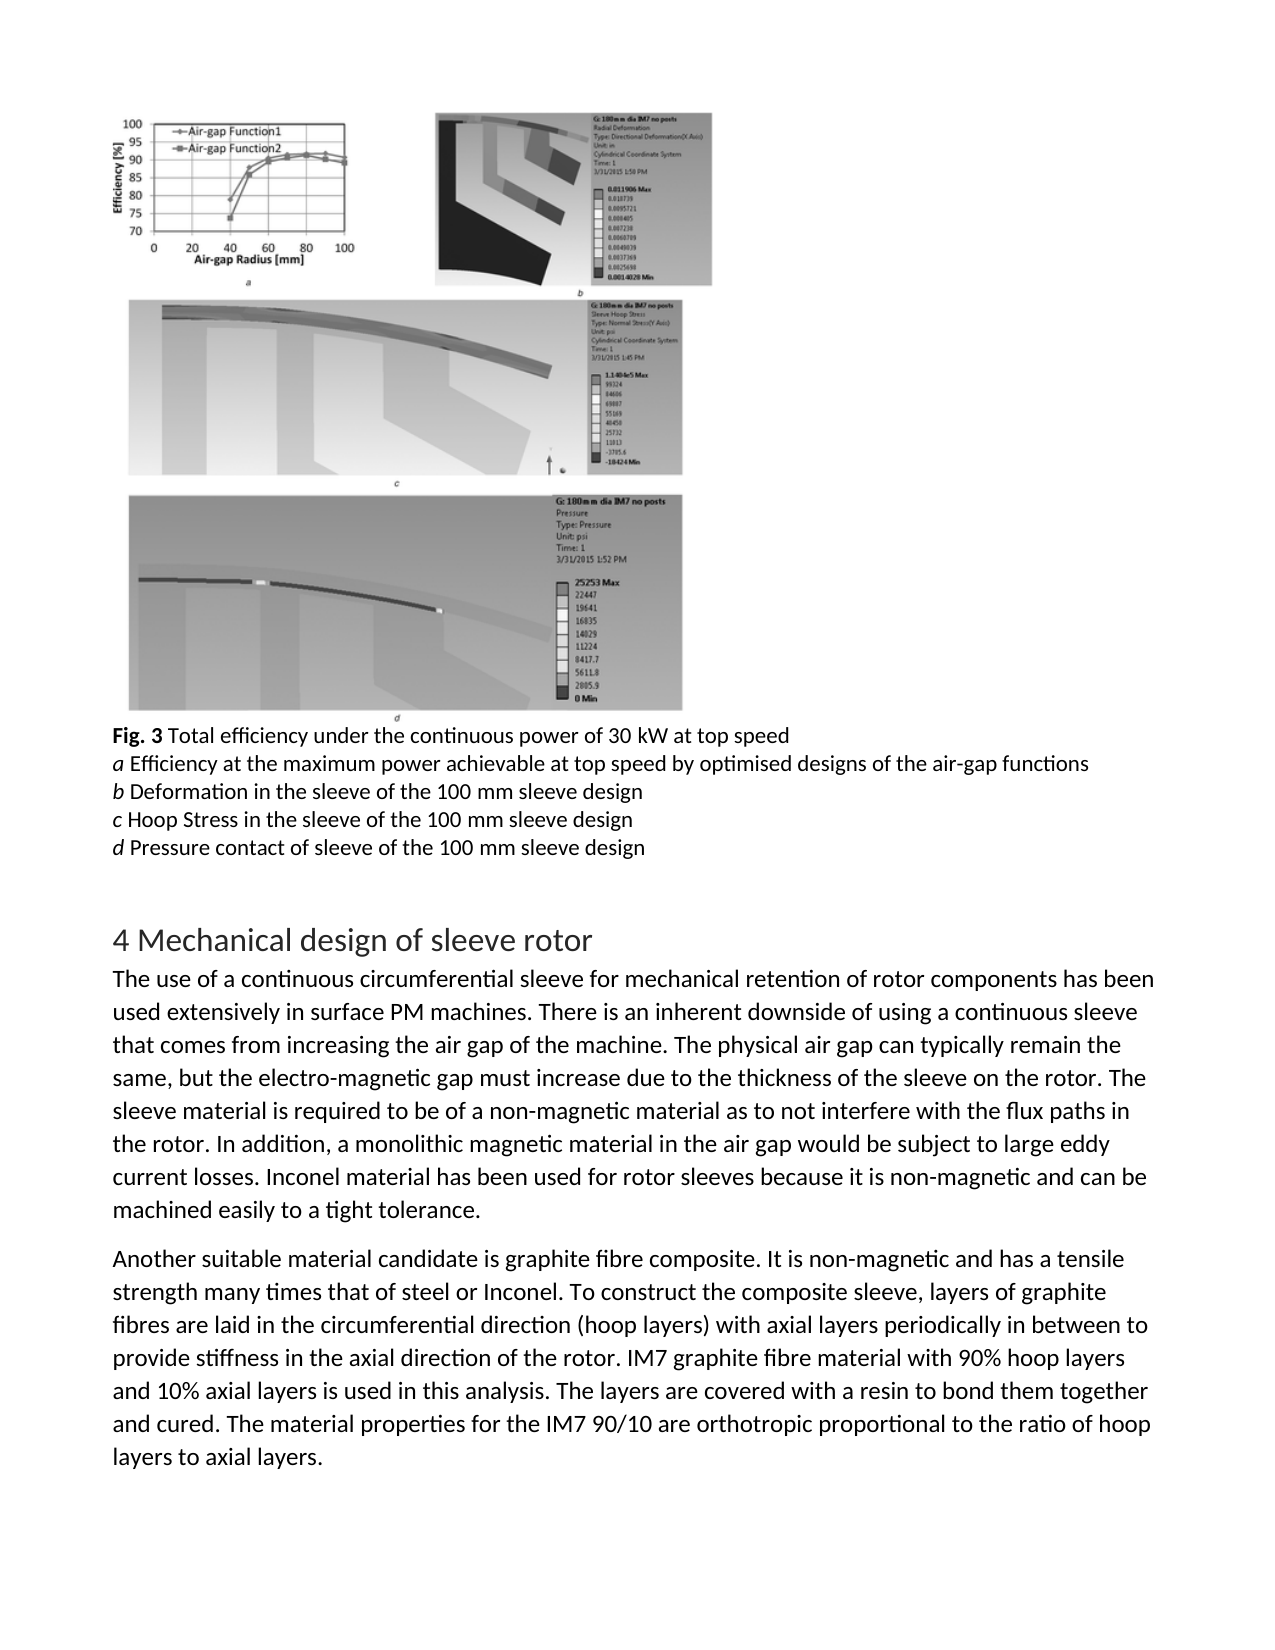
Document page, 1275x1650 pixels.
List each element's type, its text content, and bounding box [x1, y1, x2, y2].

text d Pressure contact of sleeve of the 100 mm sleeve design [112, 833, 1162, 862]
text a Efficiency at the maximum power achievable at top speed by optimised designs of the air-gap functions [112, 749, 1162, 777]
text Fig. 3 Total efficiency under the continuous power of 30 kW at top speed [112, 721, 1162, 749]
text c Hoop Stress in the sleeve of the 100 mm sleeve design [112, 806, 1162, 833]
text b Deformation in the sleeve of the 100 mm sleeve design [112, 777, 1162, 806]
text Another suitable material candidate is graphite fibre composite. It is non-magnetic and has a tensile strength many times that of steel or Inconel. To construct the composite sleeve, layers of graphite fibres are laid in the circumferential direction (hoop layers) with axial layers periodically in between to provide stiffness in the axial direction of the rotor. IM7 graphite fibre material with 90% hoop layers and 10% axial layers is used in this analysis. The layers are covered with a resin to bond them together and cured. The material properties for the IM7 90/10 are orthotropic proportional to the ratio of hoop layers to axial layers. [112, 1243, 1162, 1471]
text The use of a continuous circumferential sleeve for mechanical retention of rotor components has been used extensively in surface PM machines. There is an inherent downside of using a continuous sleeve that comes from increasing the air gap of the machine. The physical air gap can typically remain the same, but the electro-magnetic gap must increase due to the thickness of the sleeve on the rotor. The sleeve material is required to be of a non-magnetic material as to not interfere with the flux paths in the rotor. In addition, a monolithic magnetic material in the air gap would be subject to large eddy current losses. Inconel material has been used for rotor sleeves because it is non-magnetic and can be machined easily to a tight tolerance. [112, 963, 1162, 1224]
subtitle 4 Mechanical design of sleeve rotor [112, 919, 1162, 960]
picture [112, 112, 713, 722]
